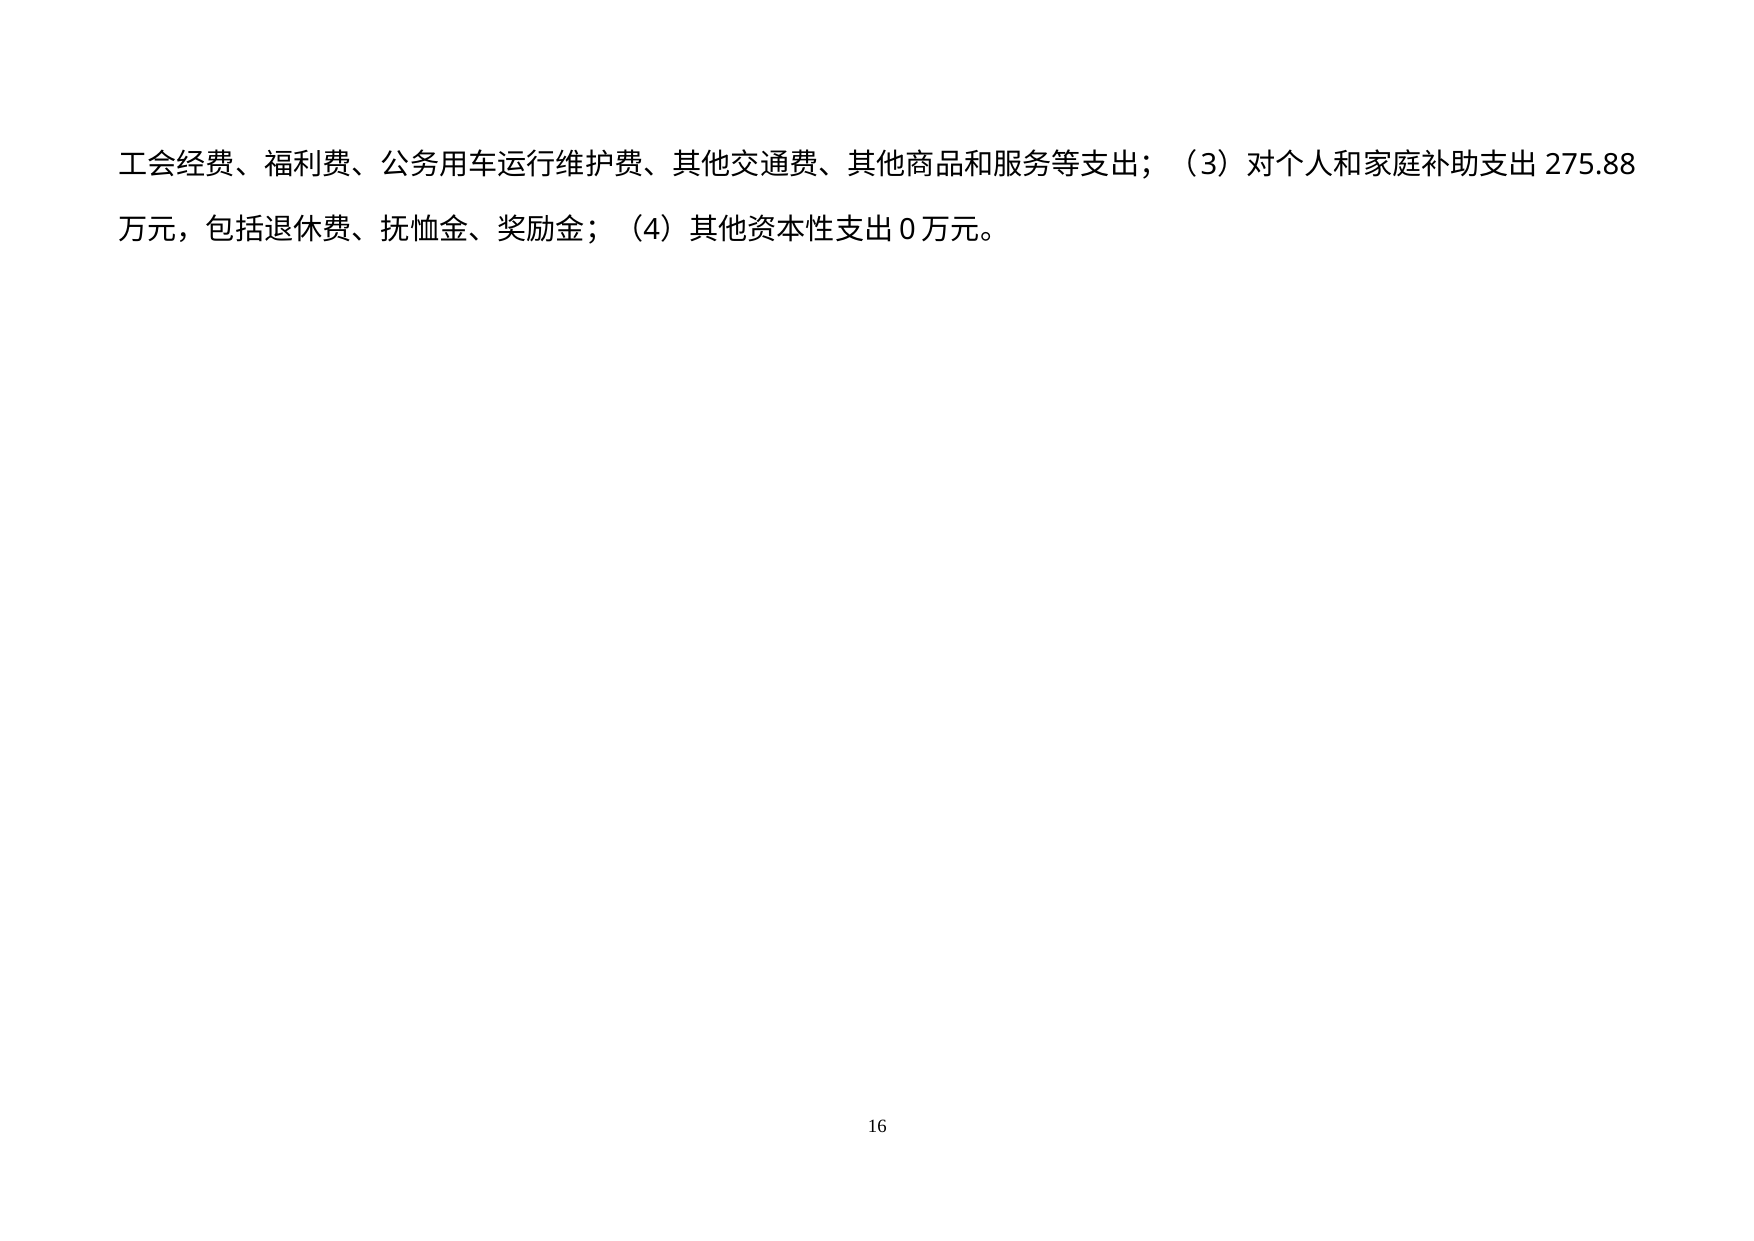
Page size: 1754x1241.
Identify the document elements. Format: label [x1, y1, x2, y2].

text [118, 129, 1636, 259]
